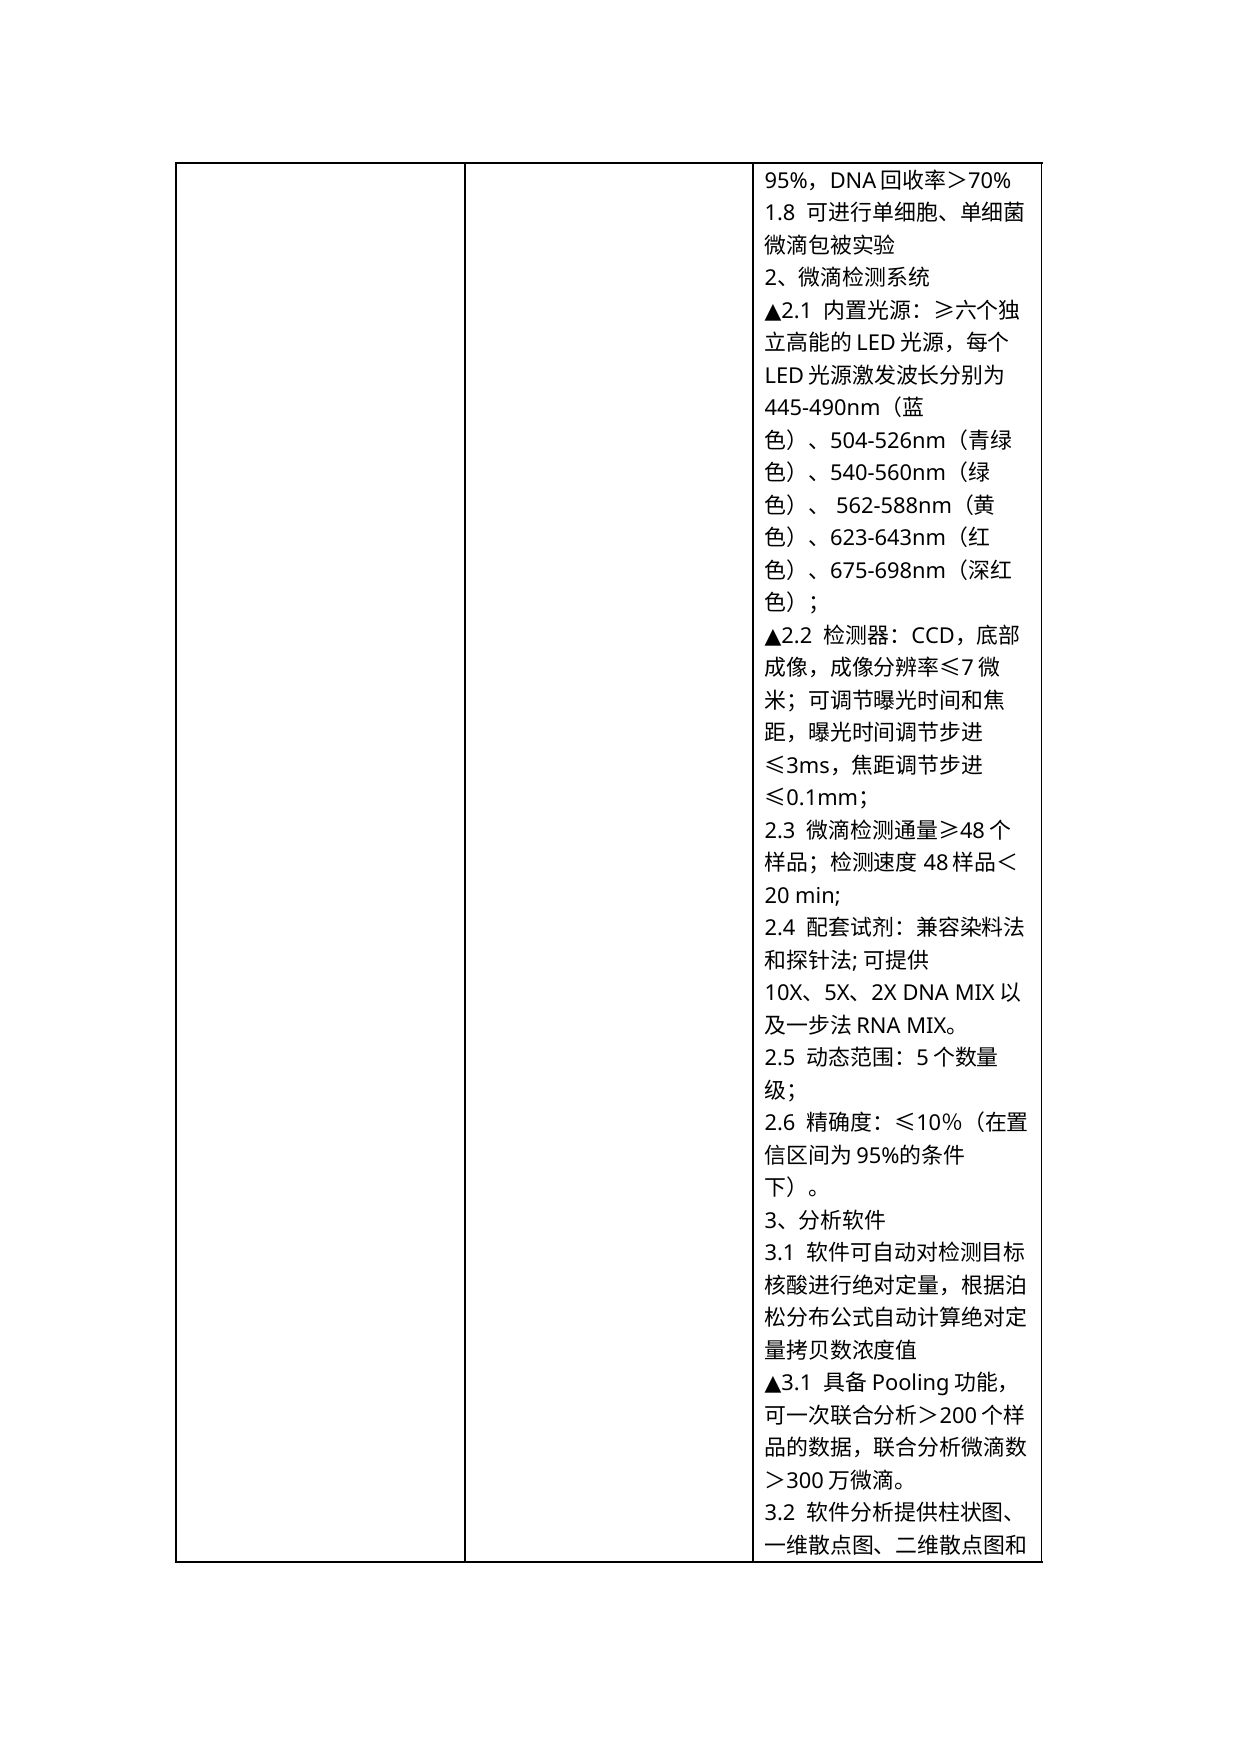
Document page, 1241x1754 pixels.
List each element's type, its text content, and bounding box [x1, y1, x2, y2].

table_cell [466, 164, 752, 1561]
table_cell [754, 164, 1041, 1561]
table_cell 6 [177, 164, 464, 1561]
